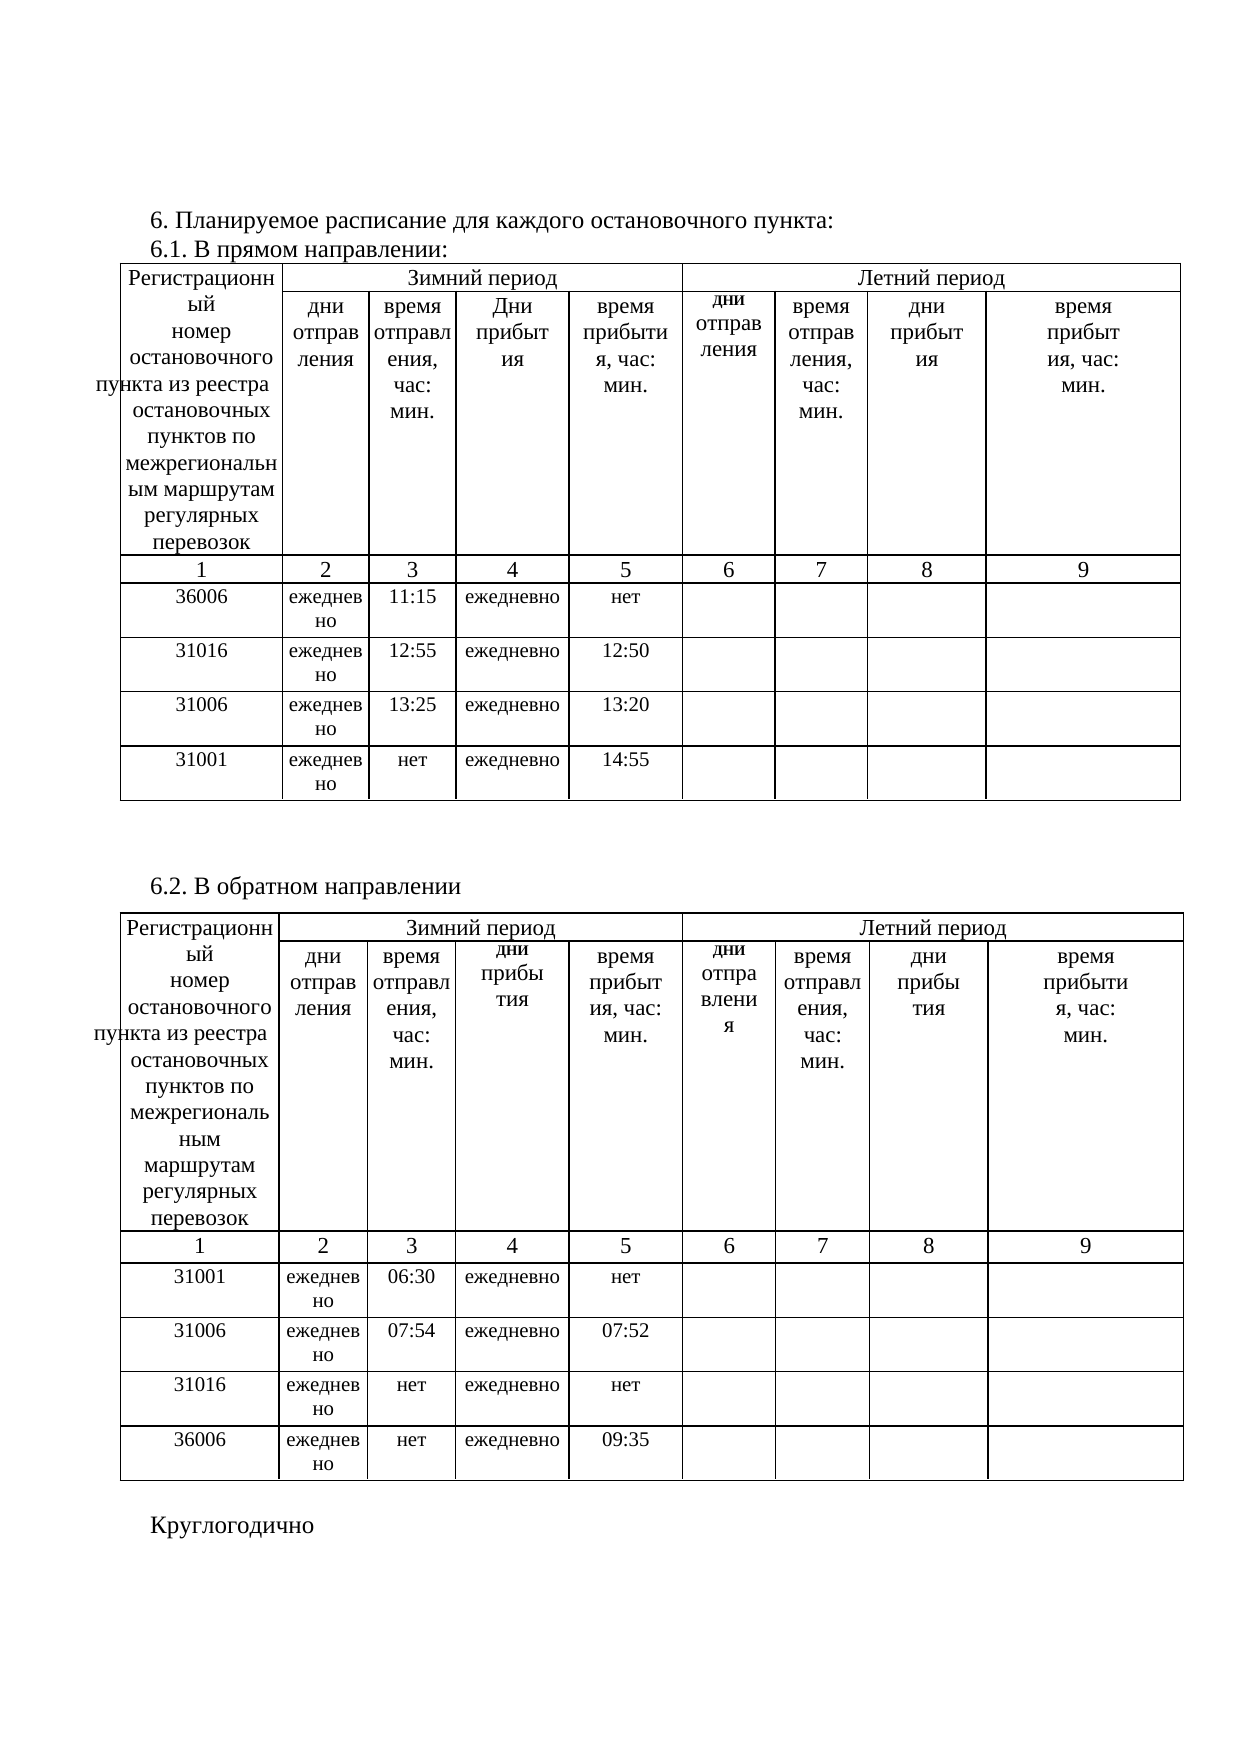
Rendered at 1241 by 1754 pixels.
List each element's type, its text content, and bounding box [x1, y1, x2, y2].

table_cell 2 [280, 1232, 367, 1262]
table_cell 31001 [121, 1264, 278, 1316]
table_cell 9 [987, 556, 1180, 582]
table_cell [987, 638, 1180, 691]
table_cell [870, 1372, 987, 1425]
table_cell [683, 1372, 775, 1425]
table_cell [776, 584, 867, 636]
table_cell ежедневно [283, 747, 368, 799]
text 6.2. В обратном направлении [150, 871, 1090, 900]
table_cell нет [370, 747, 455, 799]
table_cell ежедневно [283, 638, 368, 691]
table_cell [683, 747, 774, 799]
table_cell 5 [570, 556, 682, 582]
table_cell дни прибыт ия [868, 292, 985, 554]
table_cell 8 [868, 556, 985, 582]
table_cell 7 [776, 556, 867, 582]
table_cell [989, 1372, 1183, 1425]
text Круглогодично [150, 1510, 1090, 1538]
table_cell [683, 638, 774, 691]
table_cell 7 [776, 1232, 869, 1262]
table_cell ежедневно [456, 1264, 568, 1316]
table_cell [870, 1264, 987, 1316]
table_cell 11:15 [370, 584, 455, 636]
table_cell 4 [457, 556, 568, 582]
table_cell ежедневно [456, 1318, 568, 1371]
table_cell 1 [121, 1232, 278, 1262]
table_cell 13:20 [570, 692, 682, 745]
table_cell время отправл ения, час: мин. [370, 292, 455, 554]
table_cell 8 [870, 1232, 987, 1262]
table_cell 12:55 [370, 638, 455, 691]
table_cell ежедневно [457, 584, 568, 636]
table_cell время прибыт ия, час: мин. [570, 942, 682, 1230]
table_cell дни отправ ления [283, 292, 368, 554]
table_cell дни отправ ления [280, 942, 367, 1230]
table_cell 6 [683, 556, 774, 582]
table_cell [683, 1264, 775, 1316]
table_cell 07:54 [368, 1318, 455, 1371]
text 6. Планируемое расписание для каждого остановочного пункта: [150, 205, 1090, 234]
table_cell [776, 692, 867, 745]
table_header Летний период [683, 914, 1183, 940]
table_cell [987, 692, 1180, 745]
table_cell [776, 747, 867, 799]
table_cell нет [368, 1427, 455, 1479]
table_cell [868, 747, 985, 799]
table_cell 9 [989, 1232, 1183, 1262]
table_cell 3 [368, 1232, 455, 1262]
table_cell [683, 1318, 775, 1371]
table_cell [776, 1427, 869, 1479]
table_cell ежедневно [283, 584, 368, 636]
table_cell дни прибы тия [870, 942, 987, 1230]
table_header Регистрационный номер остановочного пункта из реестра остановочных пунктов по межрегиональным маршрутам регулярных перевозок [121, 264, 282, 554]
table_cell 09:35 [570, 1427, 682, 1479]
table_cell 14:55 [570, 747, 682, 799]
table_cell 31006 [121, 692, 282, 745]
table_cell [989, 1264, 1183, 1316]
text 6.1. В прямом направлении: [150, 234, 1090, 263]
table_cell 07:52 [570, 1318, 682, 1371]
table_cell [776, 1264, 869, 1316]
table_cell 5 [570, 1232, 682, 1262]
table_cell 4 [456, 1232, 568, 1262]
table_cell ежедневно [280, 1264, 367, 1316]
table_cell ежедневно [456, 1372, 568, 1425]
table_cell [683, 692, 774, 745]
table_cell ежедневно [457, 638, 568, 691]
table_cell [870, 1427, 987, 1479]
table_cell нет [570, 1372, 682, 1425]
table_cell 36006 [121, 584, 282, 636]
table_cell [987, 747, 1180, 799]
table_header Регистрационный номер остановочного пункта из реестра остановочных пунктов по межрегиональным маршрутам регулярных перевозок [121, 914, 278, 1230]
table_cell 31001 [121, 747, 282, 799]
table_cell Дни прибыт ия [457, 292, 568, 554]
table_cell 31006 [121, 1318, 278, 1371]
table_cell [776, 1372, 869, 1425]
table_cell ДНИ отправ ления [683, 292, 774, 554]
table_cell ежедневно [280, 1427, 367, 1479]
table_cell время отправ ления, час: мин. [776, 292, 867, 554]
table_cell [868, 638, 985, 691]
table_cell [989, 1427, 1183, 1479]
table_cell 31016 [121, 1372, 278, 1425]
table_cell нет [570, 584, 682, 636]
table_cell 3 [370, 556, 455, 582]
table_cell [868, 692, 985, 745]
table_cell ежедневно [283, 692, 368, 745]
table_cell время прибыти я, час: мин. [989, 942, 1183, 1230]
table_cell 36006 [121, 1427, 278, 1479]
table_cell ежедневно [456, 1427, 568, 1479]
table_cell [868, 584, 985, 636]
table_header Зимний период [283, 264, 682, 291]
table_cell [776, 1318, 869, 1371]
table_cell [683, 584, 774, 636]
table_cell ежедневно [457, 692, 568, 745]
table_cell время прибыти я, час: мин. [570, 292, 682, 554]
table_cell ежедневно [280, 1372, 367, 1425]
table_cell ежедневно [280, 1318, 367, 1371]
table_cell время отправл ения, час: мин. [776, 942, 869, 1230]
table_cell ДНИ прибы тия [456, 942, 568, 1230]
table_cell 1 [121, 556, 282, 582]
table_cell ДНИ отпра влени я [683, 942, 775, 1230]
table_cell ежедневно [457, 747, 568, 799]
table_cell [870, 1318, 987, 1371]
table_cell [776, 638, 867, 691]
table_cell [989, 1318, 1183, 1371]
table_cell время отправл ения, час: мин. [368, 942, 455, 1230]
table_cell нет [570, 1264, 682, 1316]
table_cell [987, 584, 1180, 636]
table_header Зимний период [280, 914, 682, 940]
table_cell 6 [683, 1232, 775, 1262]
table_cell 2 [283, 556, 368, 582]
table_cell 13:25 [370, 692, 455, 745]
table_header Летний период [683, 264, 1180, 291]
table_cell 12:50 [570, 638, 682, 691]
table_cell 06:30 [368, 1264, 455, 1316]
table_cell нет [368, 1372, 455, 1425]
table_cell [683, 1427, 775, 1479]
table_cell 31016 [121, 638, 282, 691]
table_cell время прибыт ия, час: мин. [987, 292, 1180, 554]
